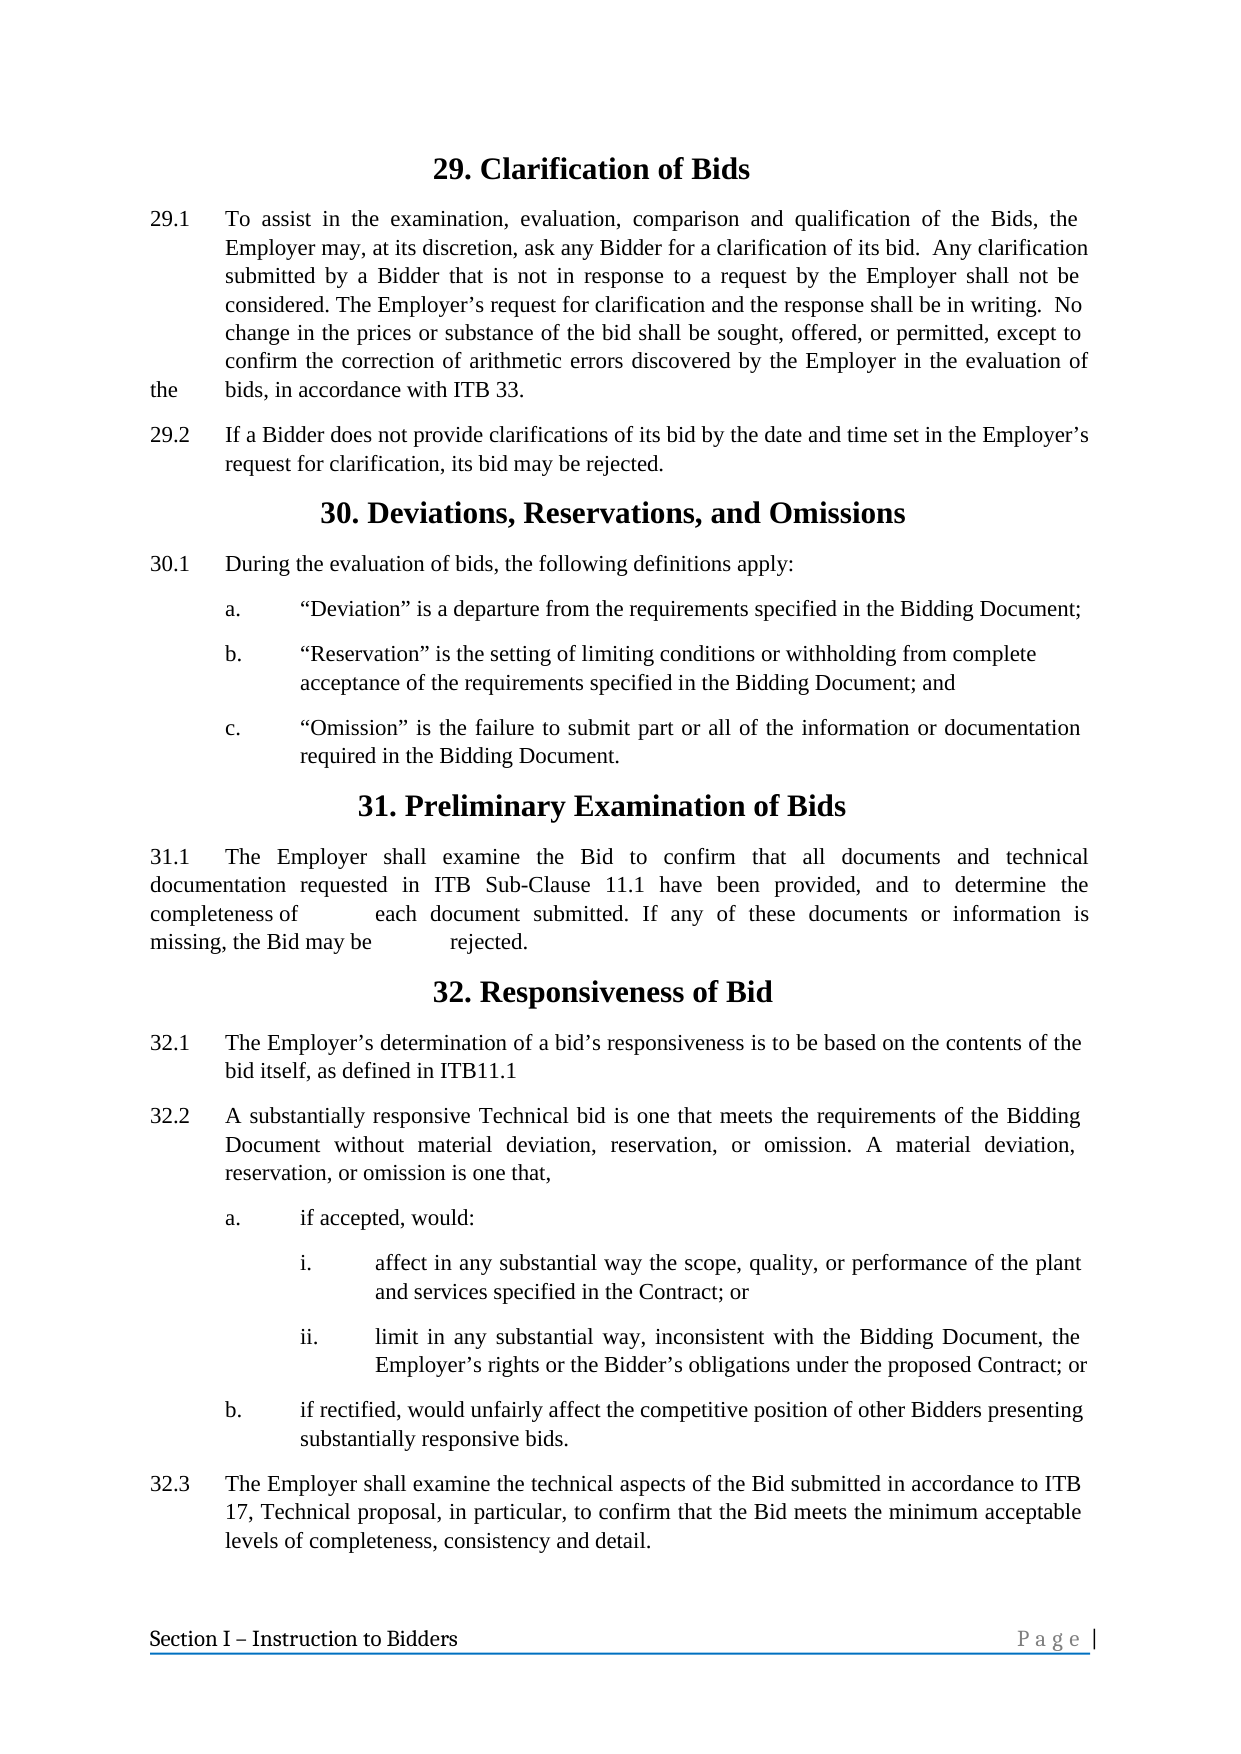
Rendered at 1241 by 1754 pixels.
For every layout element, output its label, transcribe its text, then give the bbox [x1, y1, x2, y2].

text a. if accepted, would: [150, 1204, 1090, 1231]
text 29.1 To assist in the examination, evaluation, comparison and qualification of the Bids, the Employer may, at its discretion, ask any Bidder for a clarification of its bid. Any clarification submitted by a Bidder that is not in response to a request by the Employer shall not be considered. The Employer’s request for clarification and the response shall be in writing. No change in the prices or substance of the bid shall be sought, offered, or permitted, except to confirm the correction of arithmetic errors discovered by the Employer in the evaluation of the bids, in accordance with ITB 33. [150, 205, 1090, 402]
text 31.1 The Employer shall examine the Bid to confirm that all documents and technical documentation requested in ITB Sub-Clause 11.1 have been provided, and to determine the completeness of each document submitted. If any of these documents or information is missing, the Bid may be rejected. [150, 843, 1090, 954]
text 29.2 If a Bidder does not provide clarifications of its bid by the date and time set in the Employer’s request for clarification, its bid may be rejected. [150, 421, 1090, 476]
text b. “Reservation” is the setting of limiting conditions or withholding from complete acceptance of the requirements specified in the Bidding Document; and [150, 640, 1090, 695]
text i. affect in any substantial way the scope, quality, or performance of the plant and services specified in the Contract; or [150, 1249, 1090, 1304]
subtitle Clarification of Bids [150, 150, 1090, 186]
subtitle Deviations, Reservations, and Omissions [150, 495, 1090, 531]
text ii. limit in any substantial way, inconsistent with the Bidding Document, the Employer’s rights or the Bidder’s obligations under the proposed Contract; or [150, 1323, 1090, 1378]
subtitle Responsiveness of Bid [150, 973, 1090, 1009]
text c. “Omission” is the failure to submit part or all of the information or documentation required in the Bidding Document. [150, 714, 1090, 769]
text b. if rectified, would unfairly affect the competitive position of other Bidders presenting substantially responsive bids. [150, 1396, 1090, 1451]
text 32.1 The Employer’s determination of a bid’s responsiveness is to be based on the contents of the bid itself, as defined in ITB11.1 [150, 1029, 1090, 1083]
text a. “Deviation” is a departure from the requirements specified in the Bidding Document; [150, 595, 1090, 622]
text 32.2 A substantially responsive Technical bid is one that meets the requirements of the Bidding Document without material deviation, reservation, or omission. A material deviation, reservation, or omission is one that, [150, 1102, 1090, 1185]
subtitle Preliminary Examination of Bids [150, 787, 1090, 823]
text 30.1 During the evaluation of bids, the following definitions apply: [150, 550, 1090, 576]
text 32.3 The Employer shall examine the technical aspects of the Bid submitted in accordance to ITB 17, Technical proposal, in particular, to confirm that the Bid meets the minimum acceptable levels of completeness, consistency and detail. [150, 1470, 1090, 1553]
